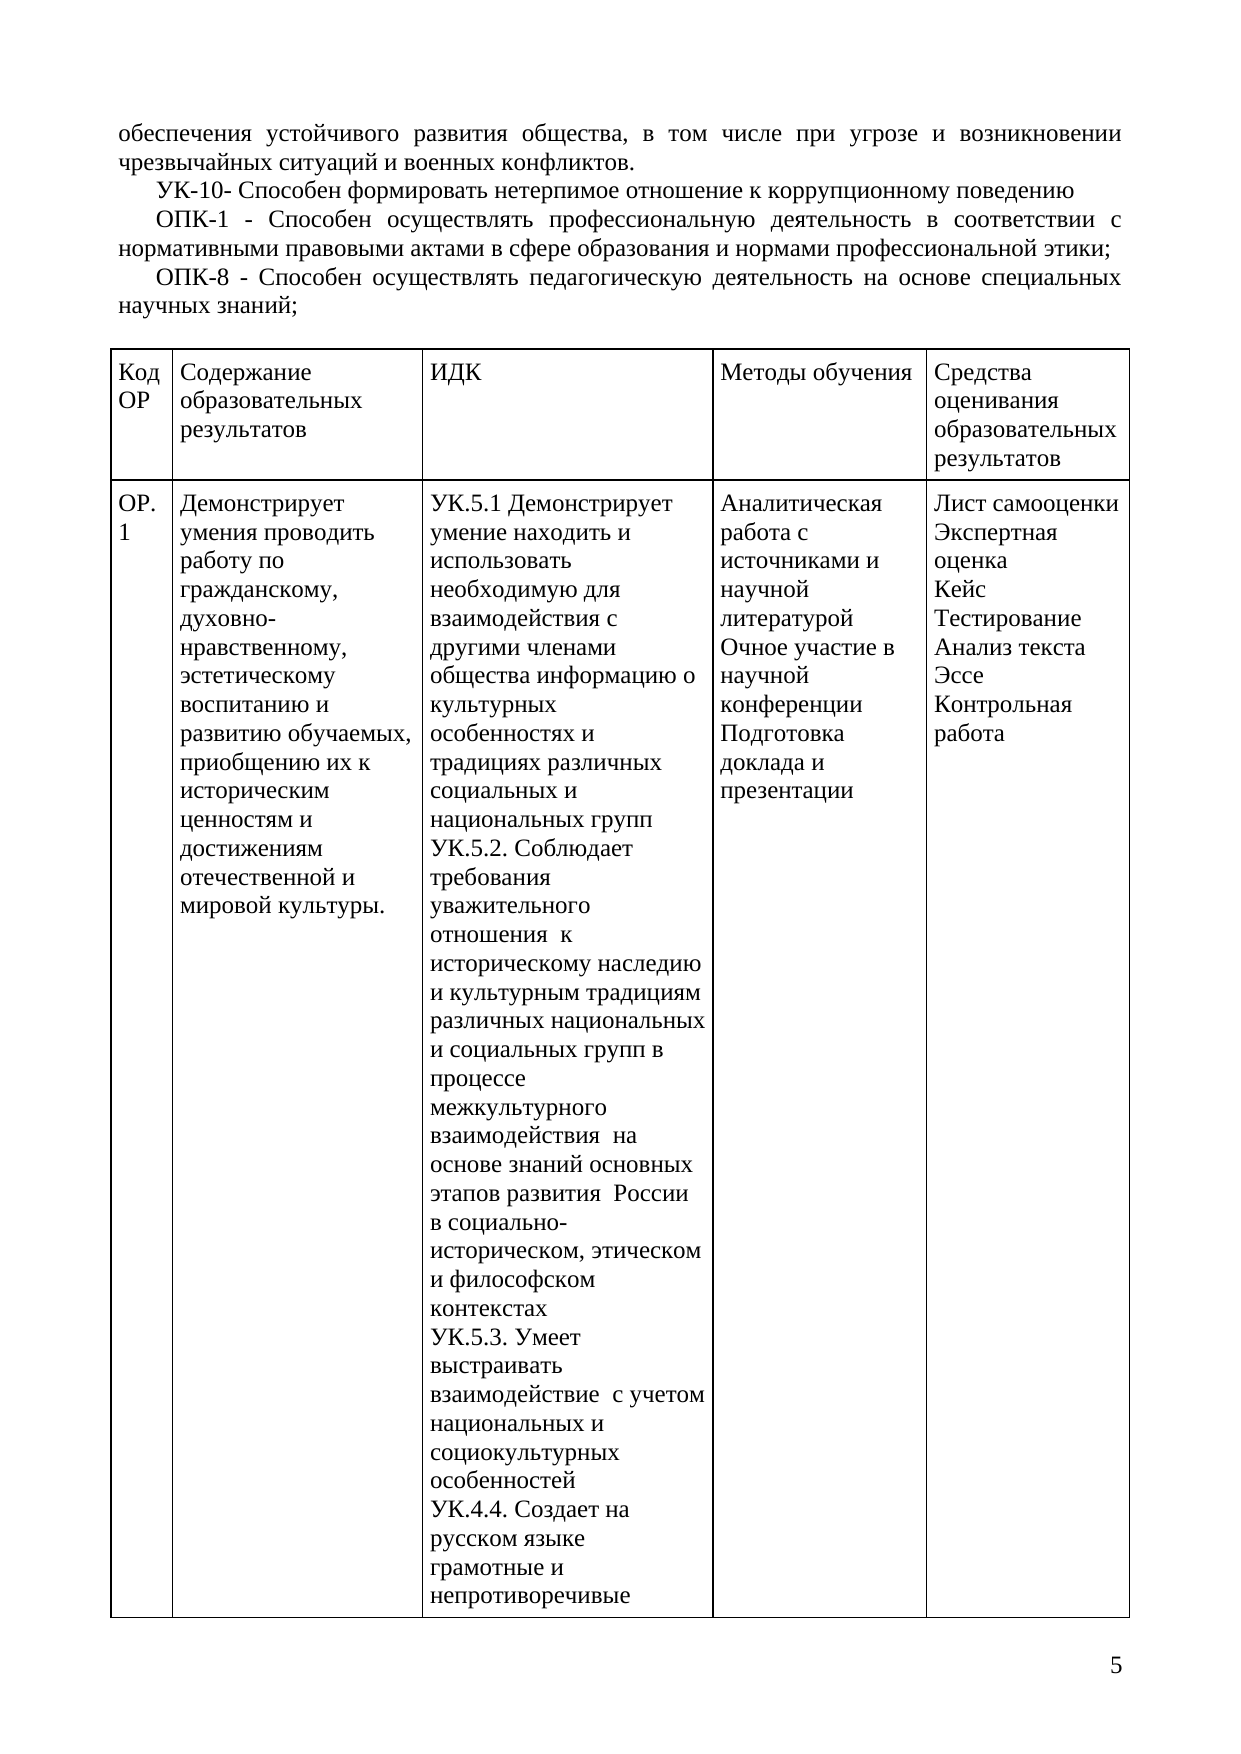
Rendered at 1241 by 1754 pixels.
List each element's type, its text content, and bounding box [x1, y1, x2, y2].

subtitle ОПК-1 - Способен осуществлять профессиональную деятельность в соответствии с нормативными правовыми актами в сфере образования и нормами профессиональной этики; [118, 204, 1122, 262]
table_header Средства оценивания образовательных результатов [927, 350, 1129, 479]
table_cell ОР.1 [112, 481, 172, 1617]
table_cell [173, 481, 422, 1617]
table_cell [423, 481, 712, 1617]
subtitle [118, 118, 1122, 176]
table_header Методы обучения [714, 350, 926, 479]
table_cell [714, 481, 926, 1617]
table_header Код ОР [112, 350, 172, 479]
table_header Содержание образовательных результатов [173, 350, 422, 479]
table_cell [927, 481, 1129, 1617]
table_header ИДК [423, 350, 712, 479]
subtitle ОПК-8 - Способен осуществлять педагогическую деятельность на основе специальных научных знаний; [118, 262, 1122, 319]
subtitle УК-10- Способен формировать нетерпимое отношение к коррупционному поведению [118, 176, 1122, 204]
